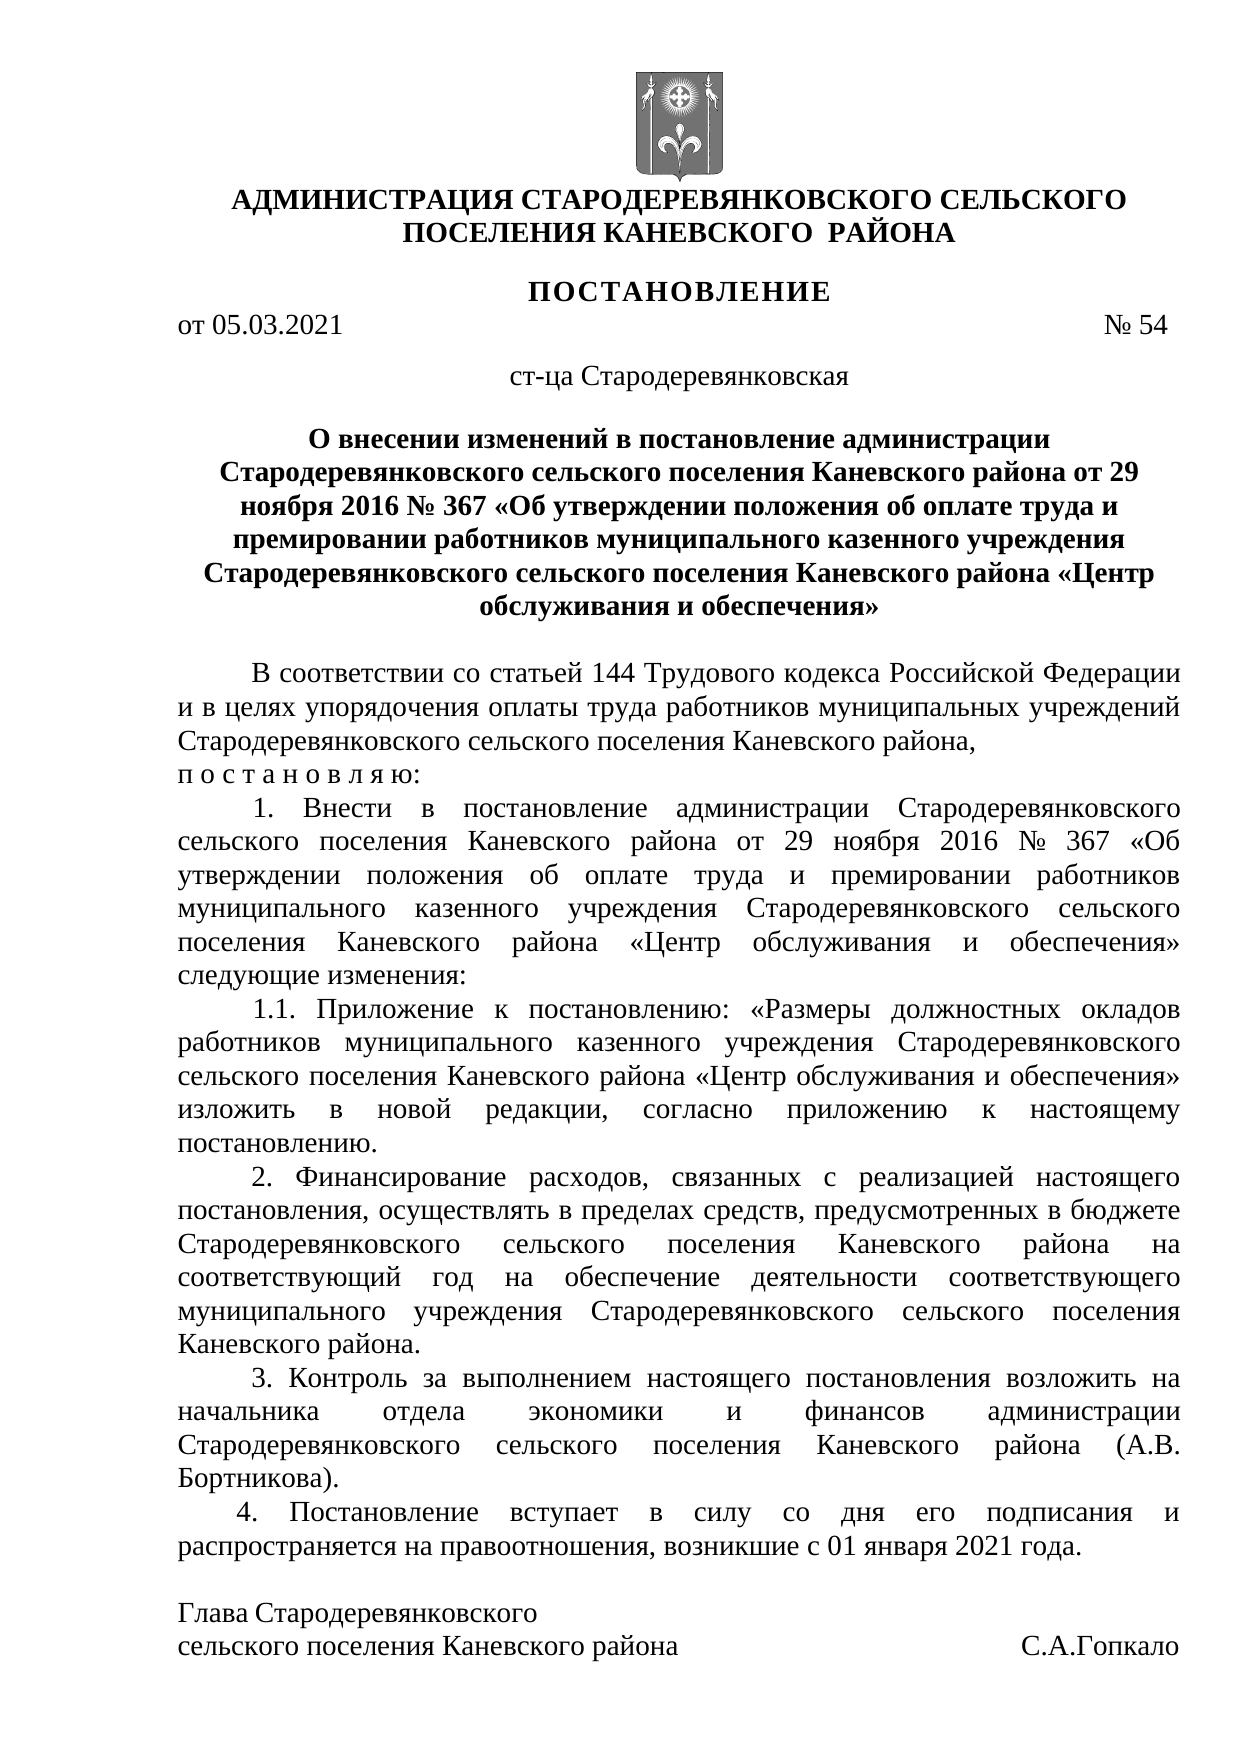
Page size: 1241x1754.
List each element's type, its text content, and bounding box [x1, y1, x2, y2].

picture [636, 72, 723, 182]
text сельского поселения Каневского района С.А.Гопкало [177, 1628, 1181, 1662]
subtitle ПОСТАНОВЛЕНИЕ [177, 274, 1181, 307]
text п о с т а н о в л я ю: [177, 756, 1181, 790]
text Глава Стародеревянковского [177, 1595, 1181, 1628]
text О внесении изменений в постановление администрации Стародеревянковского сельского поселения Каневского района от 29 ноября 2016 № 367 «Об утверждении положения об оплате труда и премировании работников муниципального казенного учреждения Стародеревянковского сельского поселения Каневского района «Центр обслуживания и обеспечения» [177, 421, 1181, 622]
text от 05.03.2021 № 54 [177, 307, 1181, 341]
text 2. Финансирование расходов, связанных с реализацией настоящего постановления, осуществлять в пределах средств, предусмотренных в бюджете Стародеревянковского сельского поселения Каневского района на соответствующий год на обеспечение деятельности соответствующего муниципального учреждения Стародеревянковского сельского поселения Каневского района. [177, 1159, 1181, 1360]
text 3. Контроль за выполнением настоящего постановления возложить на начальника отдела экономики и финансов администрации Стародеревянковского сельского поселения Каневского района (А.В. Бортникова). [177, 1360, 1181, 1494]
subtitle АДМИНИСТРАЦИЯ СТАРОДЕРЕВЯНКОВСКОГО СЕЛЬСКОГО ПОСЕЛЕНИЯ КАНЕВСКОГО РАЙОНА [177, 182, 1181, 249]
text ст-ца Стародеревянковская [177, 358, 1181, 392]
text 1.1. Приложение к постановлению: «Размеры должностных окладов работников муниципального казенного учреждения Стародеревянковского сельского поселения Каневского района «Центр обслуживания и обеспечения» изложить в новой редакции, согласно приложению к настоящему постановлению. [177, 991, 1181, 1159]
text 4. Постановление вступает в силу со дня его подписания и распространяется на правоотношения, возникшие с 01 января 2021 года. [177, 1494, 1181, 1561]
text 1. Внести в постановление администрации Стародеревянковского сельского поселения Каневского района от 29 ноября 2016 № 367 «Об утверждении положения об оплате труда и премировании работников муниципального казенного учреждения Стародеревянковского сельского поселения Каневского района «Центр обслуживания и обеспечения» следующие изменения: [177, 790, 1181, 991]
text В соответствии со статьей 144 Трудового кодекса Российской Федерации и в целях упорядочения оплаты труда работников муниципальных учреждений Стародеревянковского сельского поселения Каневского района, [177, 656, 1181, 756]
